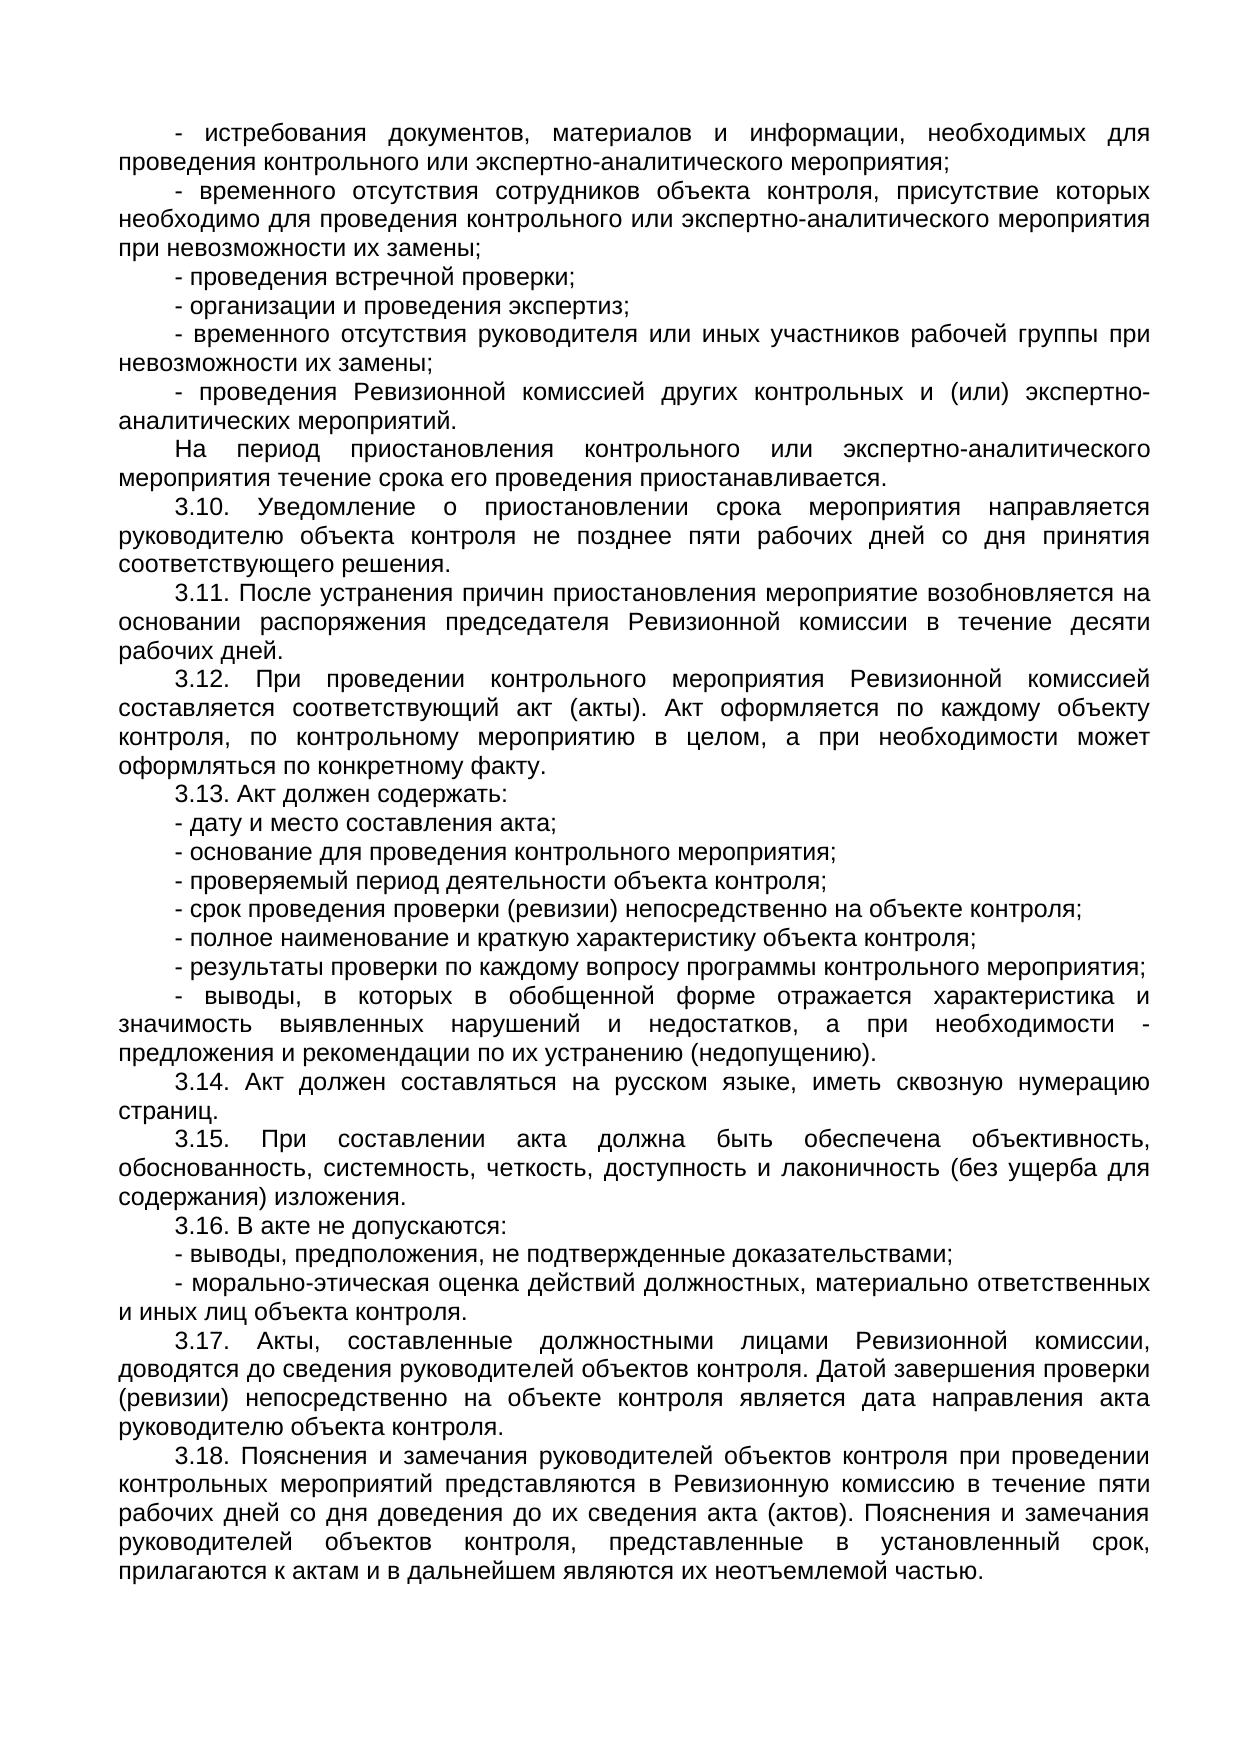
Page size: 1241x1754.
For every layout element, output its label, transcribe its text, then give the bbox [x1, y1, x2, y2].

text 3.13. Акт должен содержать: [118, 779, 1152, 808]
text - проведения Ревизионной комиссией других контрольных и (или) экспертно-аналитических мероприятий. [118, 377, 1152, 434]
text - выводы, предположения, не подтвержденные доказательствами; [118, 1239, 1152, 1268]
text На период приостановления контрольного или экспертно-аналитического мероприятия течение срока его проведения приостанавливается. [118, 434, 1152, 492]
text - результаты проверки по каждому вопросу программы контрольного мероприятия; [118, 952, 1152, 981]
text 3.18. Пояснения и замечания руководителей объектов контроля при проведении контрольных мероприятий представляются в Ревизионную комиссию в течение пяти рабочих дней со дня доведения до их сведения акта (актов). Пояснения и замечания руководителей объектов контроля, представленные в установленный срок, прилагаются к актам и в дальнейшем являются их неотъемлемой частью. [118, 1441, 1152, 1584]
text 3.12. При проведении контрольного мероприятия Ревизионной комиссией составляется соответствующий акт (акты). Акт оформляется по каждому объекту контроля, по контрольному мероприятию в целом, а при необходимости может оформляться по конкретному факту. [118, 664, 1152, 779]
text - полное наименование и краткую характеристику объекта контроля; [118, 923, 1152, 952]
text 3.15. При составлении акта должна быть обеспечена объективность, обоснованность, системность, четкость, доступность и лаконичность (без ущерба для содержания) изложения. [118, 1124, 1152, 1211]
text 3.14. Акт должен составляться на русском языке, иметь сквозную нумерацию страниц. [118, 1067, 1152, 1124]
text - дату и место составления акта; [118, 808, 1152, 837]
text - истребования документов, материалов и информации, необходимых для проведения контрольного или экспертно-аналитического мероприятия; [118, 118, 1152, 176]
text - основание для проведения контрольного мероприятия; [118, 837, 1152, 866]
text - срок проведения проверки (ревизии) непосредственно на объекте контроля; [118, 894, 1152, 923]
text - организации и проведения экспертиз; [118, 291, 1152, 319]
text - временного отсутствия сотрудников объекта контроля, присутствие которых необходимо для проведения контрольного или экспертно-аналитического мероприятия при невозможности их замены; [118, 176, 1152, 262]
text 3.16. В акте не допускаются: [118, 1211, 1152, 1239]
text - проверяемый период деятельности объекта контроля; [118, 866, 1152, 894]
text - временного отсутствия руководителя или иных участников рабочей группы при невозможности их замены; [118, 319, 1152, 377]
text 3.17. Акты, составленные должностными лицами Ревизионной комиссии, доводятся до сведения руководителей объектов контроля. Датой завершения проверки (ревизии) непосредственно на объекте контроля является дата направления акта руководителю объекта контроля. [118, 1326, 1152, 1441]
text 3.11. После устранения причин приостановления мероприятие возобновляется на основании распоряжения председателя Ревизионной комиссии в течение десяти рабочих дней. [118, 578, 1152, 664]
text - морально-этическая оценка действий должностных, материально ответственных и иных лиц объекта контроля. [118, 1268, 1152, 1326]
text 3.10. Уведомление о приостановлении срока мероприятия направляется руководителю объекта контроля не позднее пяти рабочих дней со дня принятия соответствующего решения. [118, 492, 1152, 578]
text - проведения встречной проверки; [118, 262, 1152, 291]
text - выводы, в которых в обобщенной форме отражается характеристика и значимость выявленных нарушений и недостатков, а при необходимости - предложения и рекомендации по их устранению (недопущению). [118, 981, 1152, 1067]
